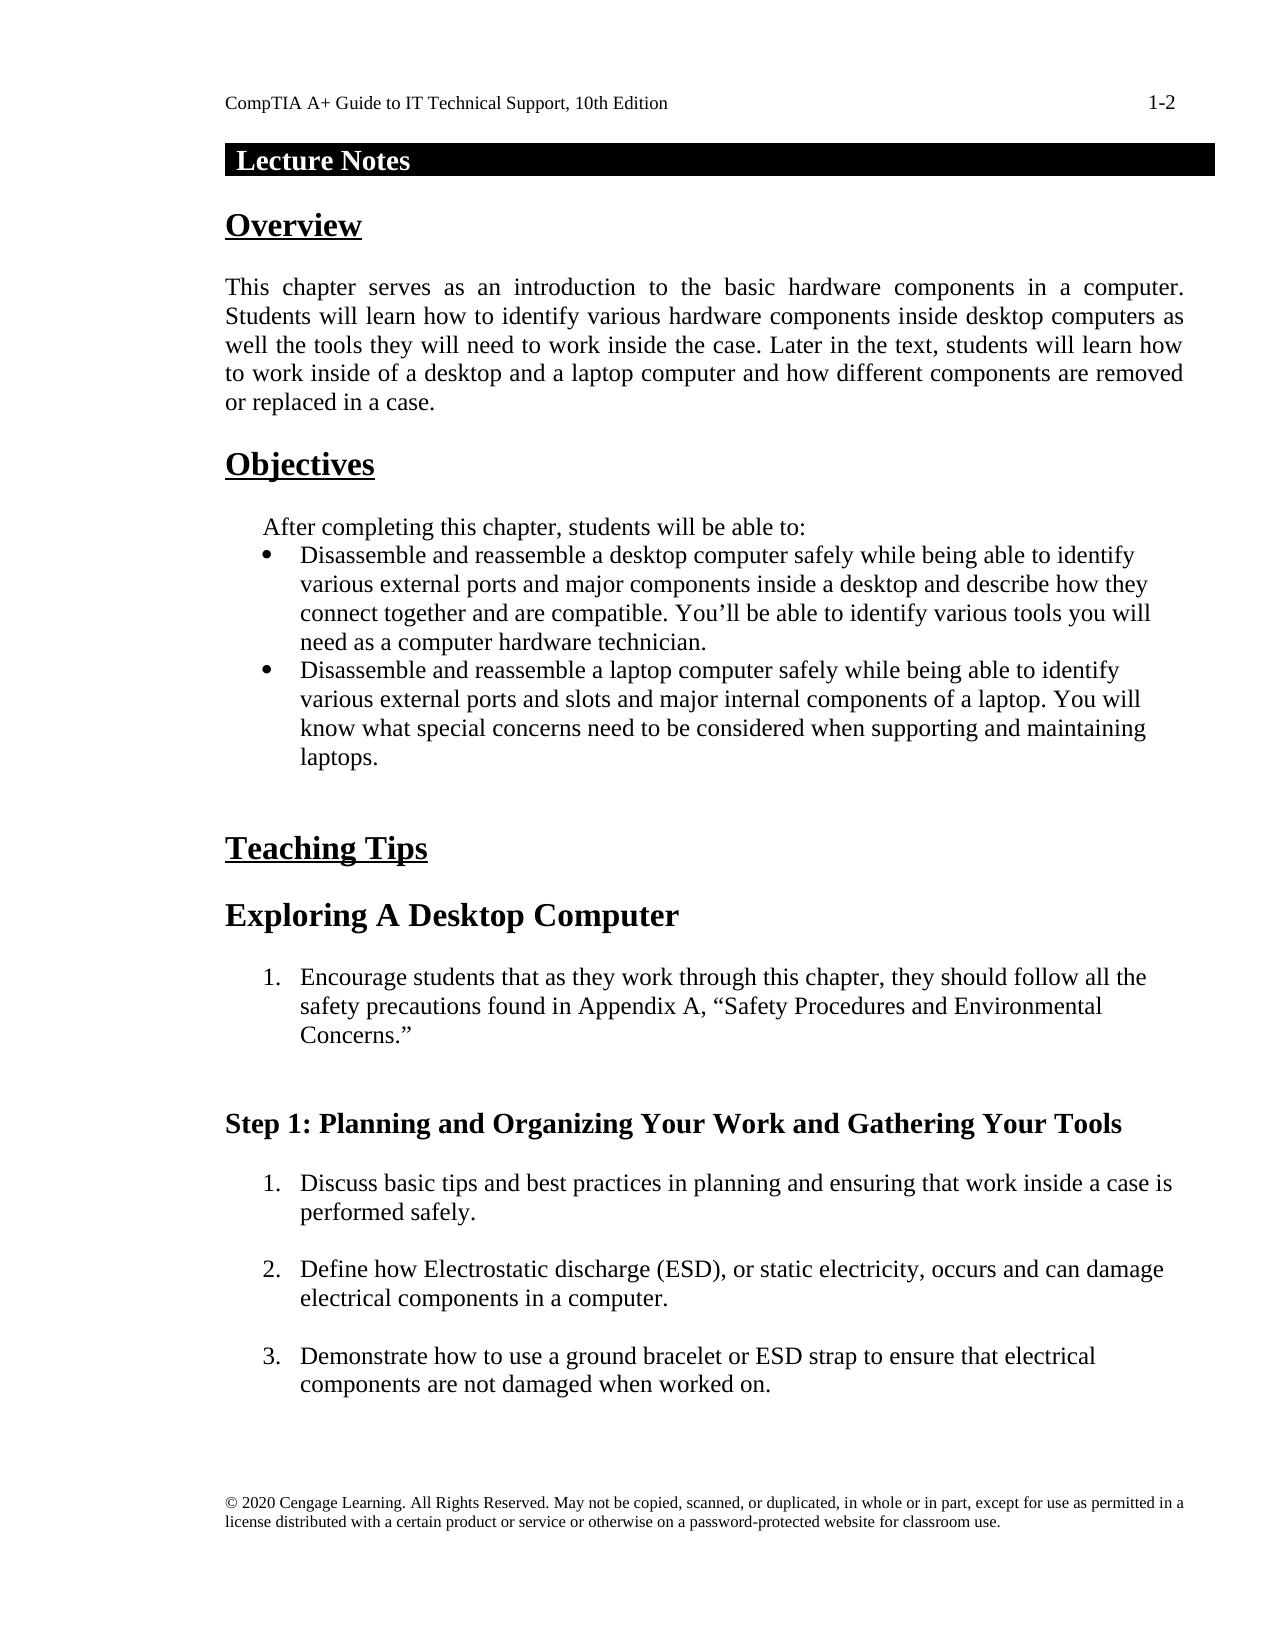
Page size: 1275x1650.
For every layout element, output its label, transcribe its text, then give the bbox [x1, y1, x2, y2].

list Disassemble and reassemble a desktop computer safely while being able to identify various external ports and major components inside a desktop and describe how they connect together and are compatible. You’ll be able to identify various tools you will need as a computer hardware technician. [262, 541, 1185, 656]
subtitle Teaching Tips [225, 828, 1185, 866]
list Discuss basic tips and best practices in planning and ensuring that work inside a case is performed safely. [262, 1168, 1185, 1226]
text After completing this chapter, students will be able to: [262, 512, 1185, 541]
subtitle Step 1: Planning and Organizing Your Work and Gathering Your Tools [225, 1106, 1185, 1139]
text This chapter serves as an introduction to the basic hardware components in a computer. Students will learn how to identify various hardware components inside desktop computers as well the tools they will need to work inside the case. Later in the text, students will learn how to work inside of a desktop and a laptop computer and how different components are removed or replaced in a case. [225, 272, 1185, 416]
subtitle Overview [225, 205, 1185, 243]
subtitle Exploring A Desktop Computer [225, 895, 1185, 933]
list Encourage students that as they work through this chapter, they should follow all the safety precautions found in Appendix A, “Safety Procedures and Environmental Concerns.” [262, 962, 1185, 1048]
list Demonstrate how to use a ground bracelet or ESD strap to ensure that electrical components are not damaged when worked on. [262, 1341, 1185, 1398]
list Disassemble and reassemble a laptop computer safely while being able to identify various external ports and slots and major internal components of a laptop. You will know what special concerns need to be considered when supporting and maintaining laptops. [262, 656, 1185, 771]
list Define how Electrostatic discharge (ESD), or static electricity, occurs and can damage electrical components in a computer. [262, 1254, 1185, 1312]
table_header Lecture Notes [225, 143, 1215, 176]
subtitle Objectives [225, 445, 1185, 483]
